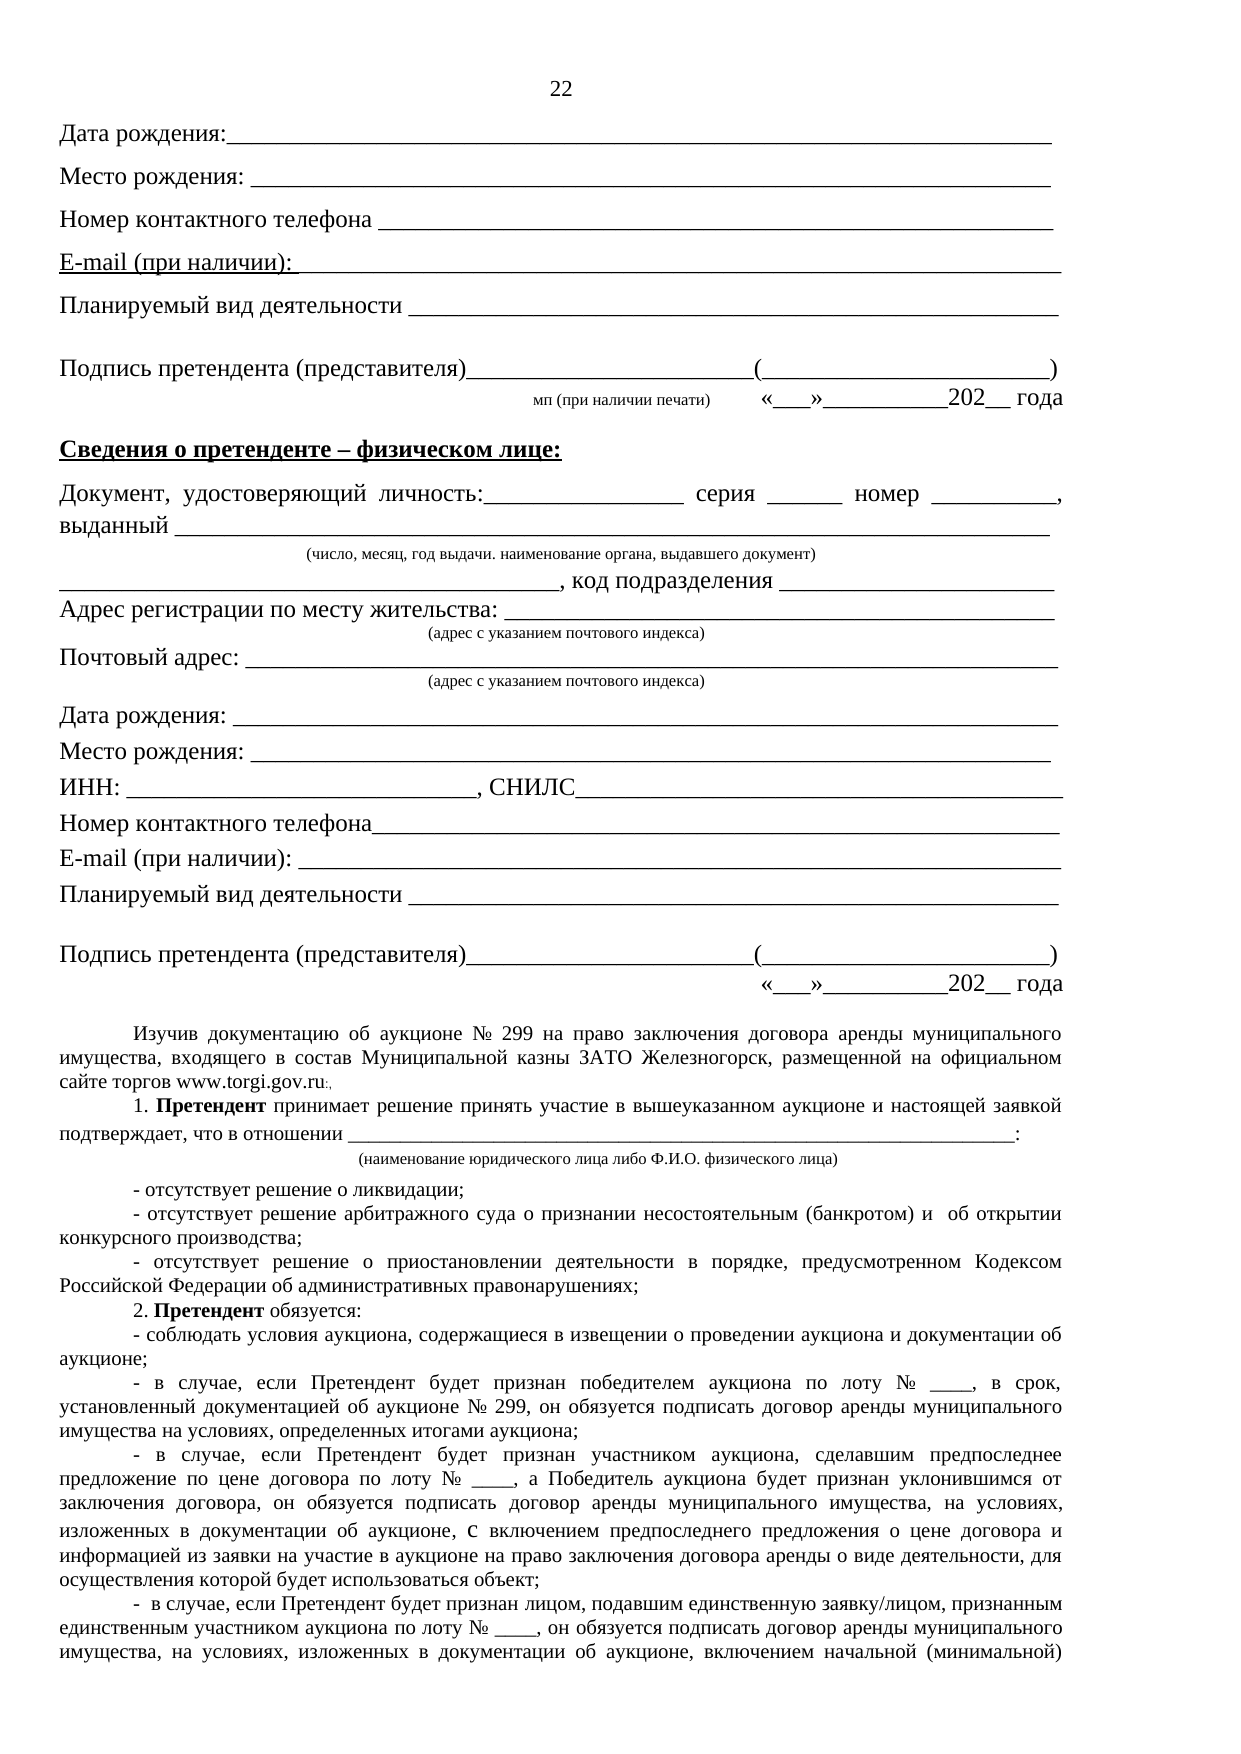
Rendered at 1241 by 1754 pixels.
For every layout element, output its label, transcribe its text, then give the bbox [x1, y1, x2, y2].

text Изучив документацию об аукционе № 299 на право заключения договора аренды муниципального имущества, входящего в состав Муниципальной казны ЗАТО Железногорск, размещенной на официальном сайте торгов www.torgi.gov.ru:, [59, 1021, 1063, 1093]
text Планируемый вид деятельности ____________________________________________________ [59, 879, 1063, 908]
text Номер контактного телефона ______________________________________________________ [59, 204, 1063, 233]
text Подпись претендента (представителя)_______________________(_______________________) [59, 939, 1063, 968]
text Планируемый вид деятельности ____________________________________________________ [59, 291, 1063, 319]
text (адрес с указанием почтового индекса) [59, 671, 1063, 690]
text Дата рождения:__________________________________________________________________ [59, 118, 1063, 147]
text (адрес с указанием почтового индекса) [59, 623, 1063, 642]
text - в случае, если Претендент будет признан участником аукциона, сделавшим предпоследнее предложение по цене договора по лоту № ____, а Победитель аукциона будет признан уклонившимся от заключения договора, он обязуется подписать договор аренды муниципального имущества, на условиях, изложенных в документации об аукционе, с включением предпоследнего предложения о цене договора и информацией из заявки на участие в аукционе на право заключения договора аренды о виде деятельности, для осуществления которой будет использоваться объект; [59, 1442, 1063, 1591]
text - отсутствует решение о ликвидации; [59, 1177, 1063, 1201]
text Сведения о претенденте – физическом лице: [59, 434, 1063, 463]
text Место рождения: ________________________________________________________________ [59, 161, 1063, 190]
text Номер контактного телефона_______________________________________________________ [59, 808, 1063, 836]
text (наименование юридического лица либо Ф.И.О. физического лица) [280, 1148, 1063, 1168]
text «___»__________202__ года [723, 968, 1063, 997]
text ________________________________________, код подразделения ______________________ [59, 566, 1063, 594]
text - в случае, если Претендент будет признан победителем аукциона по лоту № ____, в срок, установленный документацией об аукционе № 299, он обязуется подписать договор аренды муниципального имущества на условиях, определенных итогами аукциона; [59, 1370, 1063, 1442]
text - соблюдать условия аукциона, содержащиеся в извещении о проведении аукциона и документации об аукционе; [59, 1322, 1063, 1370]
text ИНН: ____________________________, СНИЛС_______________________________________ [59, 772, 1063, 800]
text E-mail (при наличии): _____________________________________________________________ [59, 247, 1063, 276]
text 2. Претендент обязуется: [59, 1297, 1063, 1322]
text Дата рождения: __________________________________________________________________ [59, 700, 1063, 728]
text Место рождения: ________________________________________________________________ [59, 736, 1063, 764]
text Подпись претендента (представителя)_______________________(_______________________) [59, 353, 1063, 382]
text Почтовый адрес: _________________________________________________________________ [59, 642, 1063, 671]
text - отсутствует решение арбитражного суда о признании несостоятельным (банкротом) и об открытии конкурсного производства; [59, 1201, 1063, 1249]
text Адрес регистрации по месту жительства: ____________________________________________ [59, 594, 1063, 623]
text (число, месяц, год выдачи. наименование органа, выдавшего документ) [59, 544, 1063, 563]
text 1. Претендент принимает решение принять участие в вышеуказанном аукционе и настоящей заявкой подтверждает, что в отношении ________________________________________________________________: [59, 1093, 1063, 1145]
text E-mail (при наличии): _____________________________________________________________ [59, 843, 1063, 872]
text мп (при наличии печати) «___»__________202__ года [59, 382, 1063, 410]
text - отсутствует решение о приостановлении деятельности в порядке, предусмотренном Кодексом Российской Федерации об административных правонарушениях; [59, 1249, 1063, 1297]
